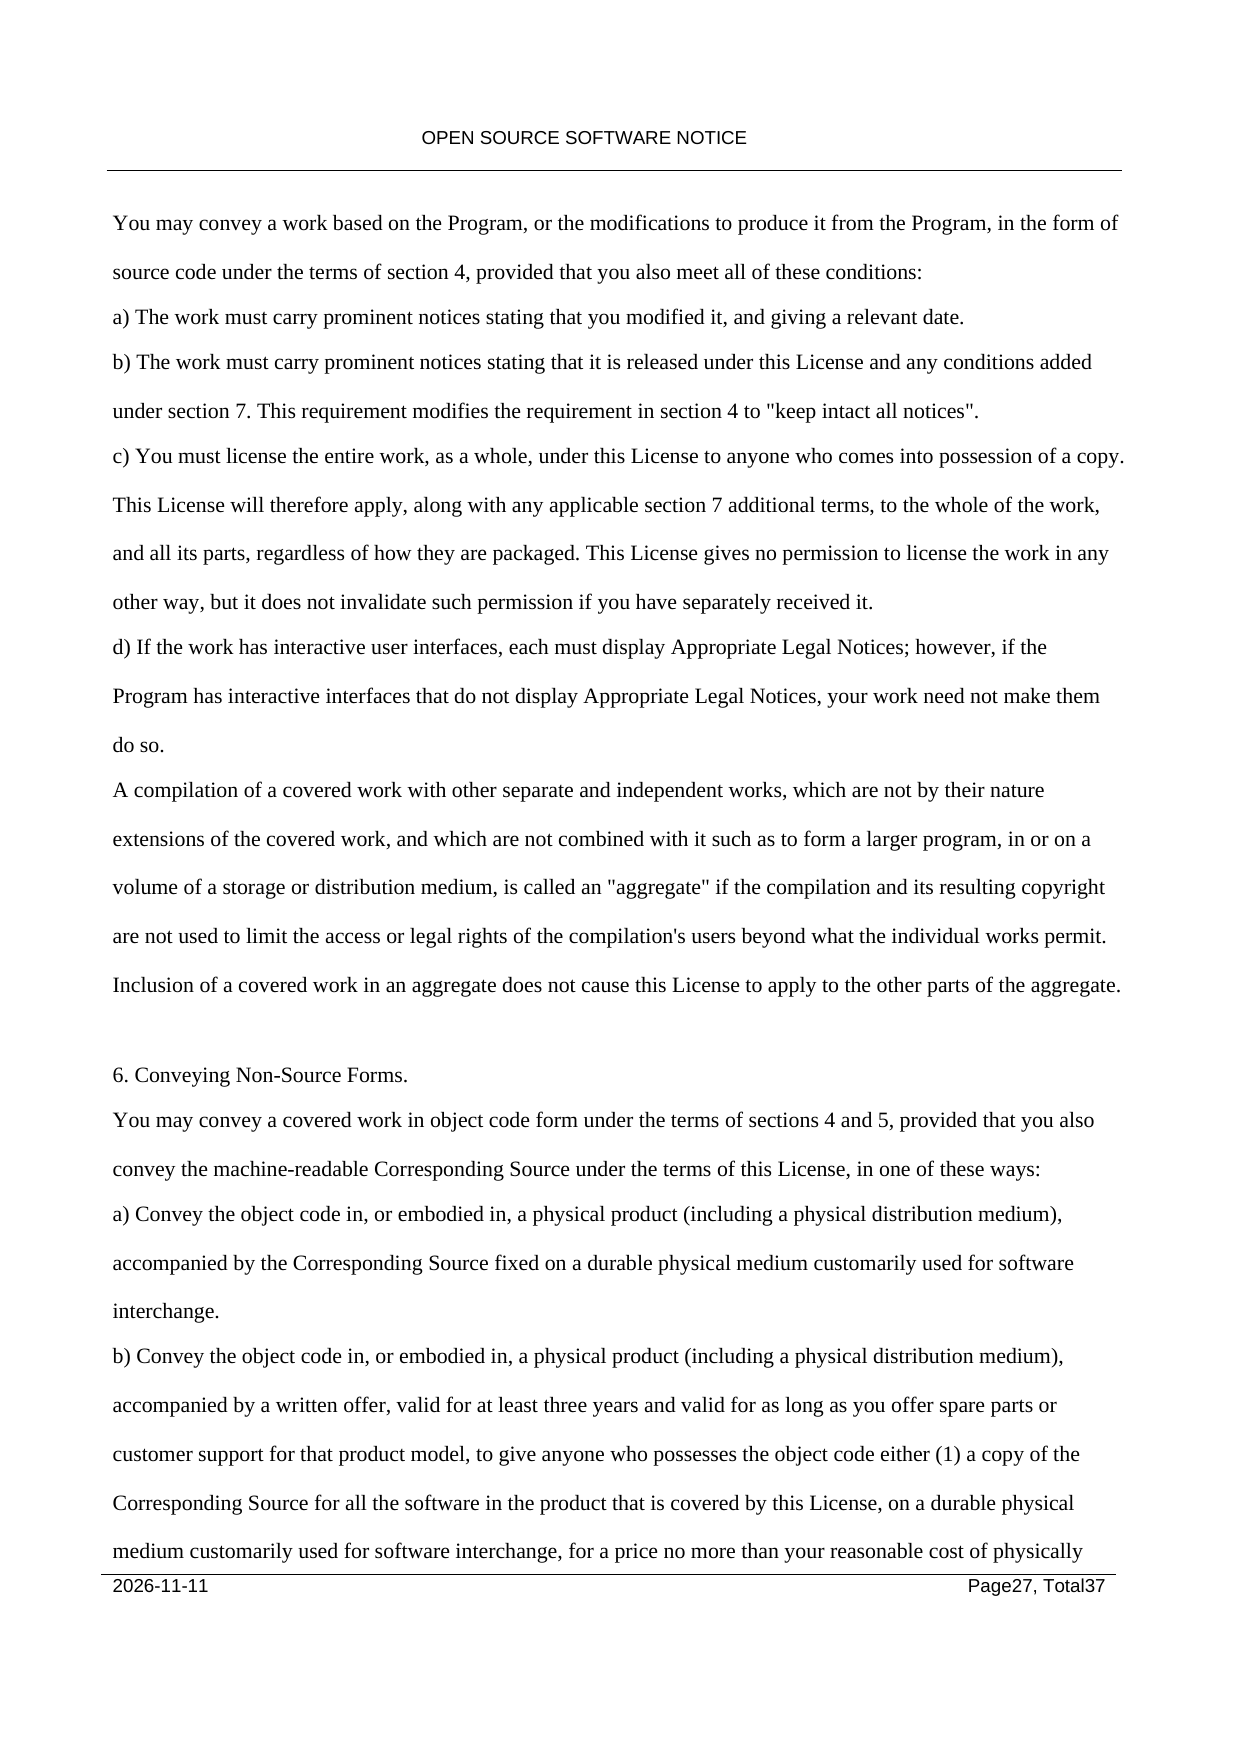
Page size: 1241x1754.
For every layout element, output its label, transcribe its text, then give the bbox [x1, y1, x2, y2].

text You may convey a covered work in object code form under the terms of sections 4 and 5, provided that you also convey the machine-readable Corresponding Source under the terms of this License, in one of these ways: [112, 1103, 1128, 1185]
text 6. Conveying Non-Source Forms. [112, 1058, 1128, 1091]
text a) The work must carry prominent notices stating that you modified it, and giving a relevant date. [112, 300, 1128, 333]
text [112, 1340, 1128, 1567]
text b) The work must carry prominent notices stating that it is released under this License and any conditions added under section 7. This requirement modifies the requirement in section 4 to "keep intact all notices". [112, 345, 1128, 427]
text a) Convey the object code in, or embodied in, a physical product (including a physical distribution medium), accompanied by the Corresponding Source fixed on a durable physical medium customarily used for software interchange. [112, 1197, 1128, 1327]
text You may convey a work based on the Program, or the modifications to produce it from the Program, in the form of source code under the terms of section 4, provided that you also meet all of these conditions: [112, 206, 1128, 288]
text A compilation of a covered work with other separate and independent works, which are not by their nature extensions of the covered work, and which are not combined with it such as to form a larger program, in or on a volume of a storage or distribution medium, is called an "aggregate" if the compilation and its resulting copyright are not used to limit the access or legal rights of the compilation's users beyond what the individual works permit. Inclusion of a covered work in an aggregate does not cause this License to apply to the other parts of the aggregate. [112, 773, 1128, 1001]
text c) You must license the entire work, as a whole, under this License to anyone who comes into possession of a copy. This License will therefore apply, along with any applicable section 7 additional terms, to the whole of the work, and all its parts, regardless of how they are packaged. This License gives no permission to license the work in any other way, but it does not invalidate such permission if you have separately received it. [112, 439, 1128, 618]
text d) If the work has interactive user interfaces, each must display Appropriate Legal Notices; however, if the Program has interactive interfaces that do not display Appropriate Legal Notices, your work need not make them do so. [112, 631, 1128, 761]
